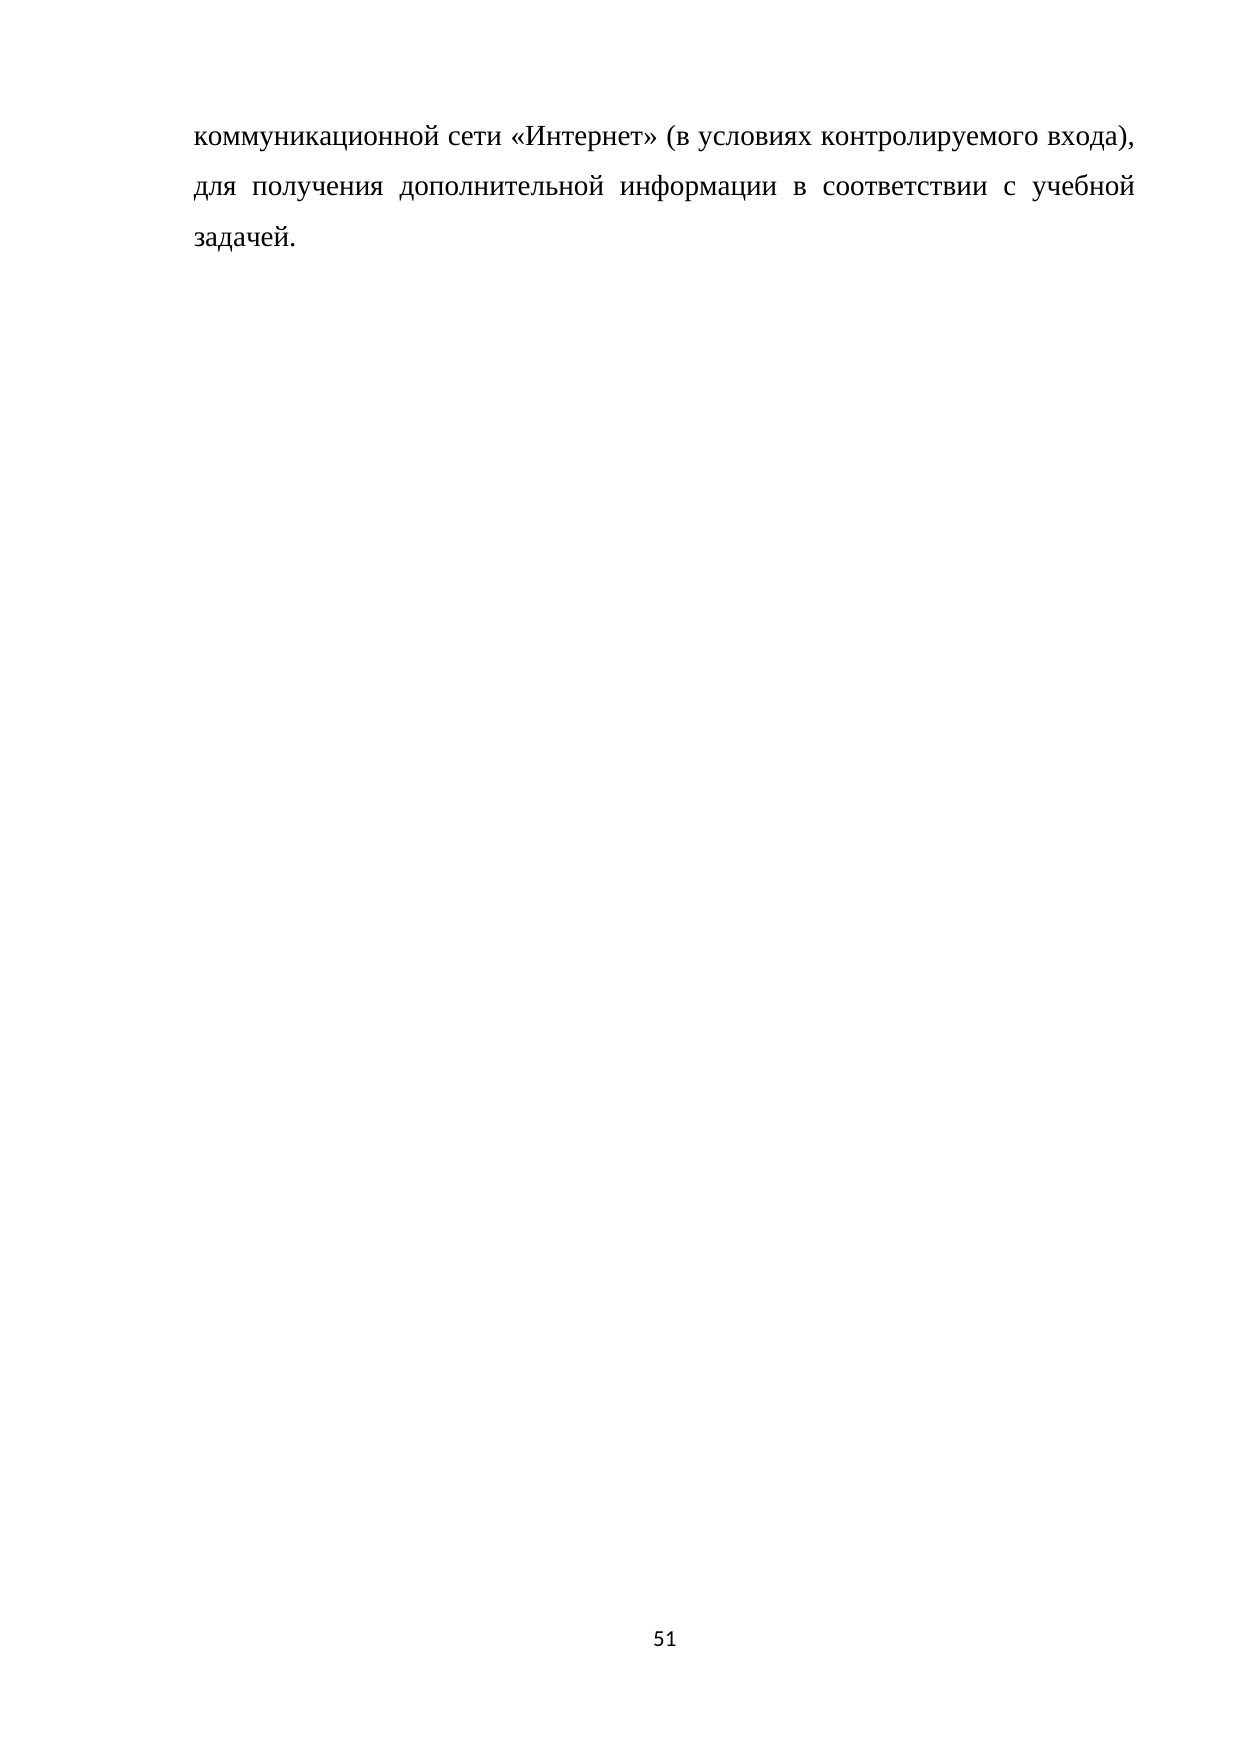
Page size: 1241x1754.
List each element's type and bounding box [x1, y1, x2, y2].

list [193, 118, 1135, 252]
